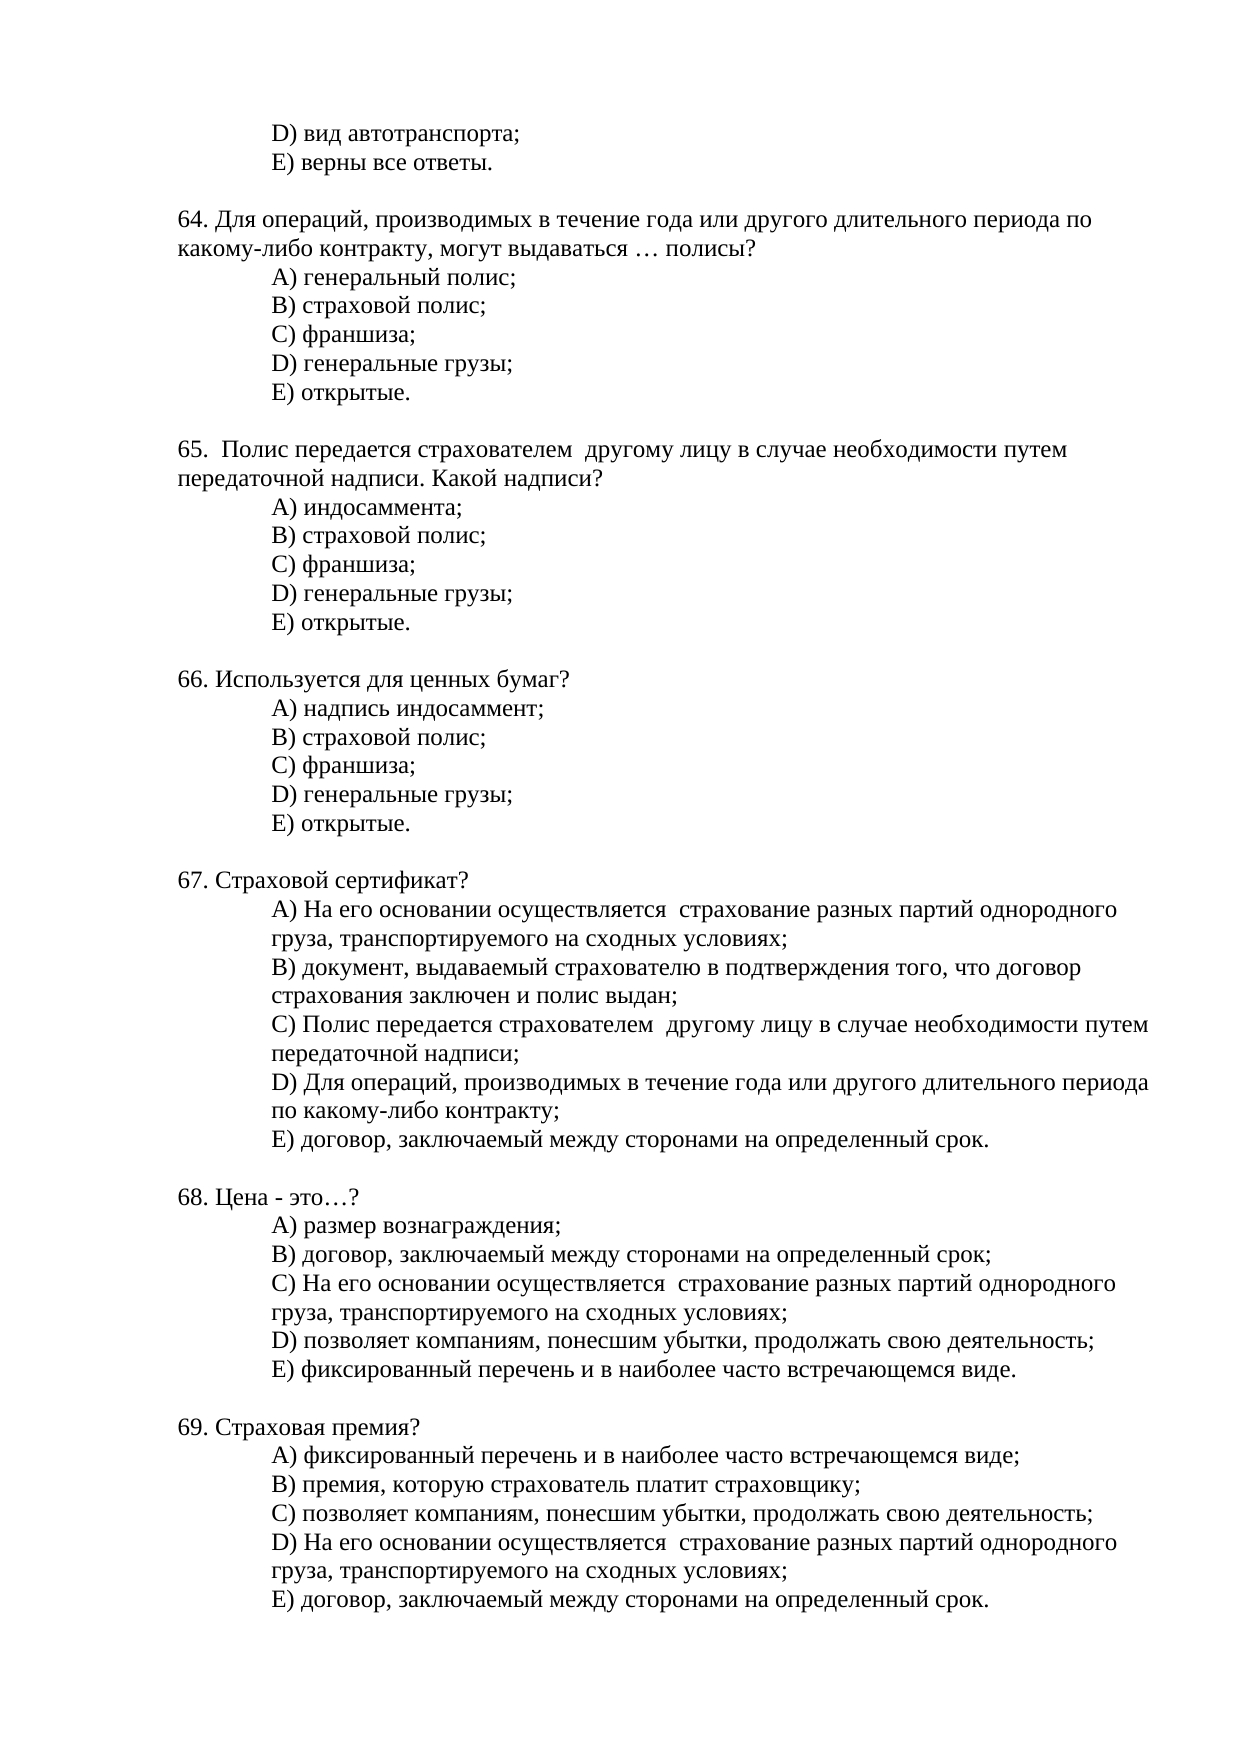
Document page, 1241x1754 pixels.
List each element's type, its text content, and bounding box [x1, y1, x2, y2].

text D) вид автотранспорта; [271, 118, 1152, 147]
text A) надпись индосаммент; [271, 693, 1152, 722]
text D) генеральные грузы; [271, 348, 1152, 377]
text 69. Страховая премия? [177, 1412, 1152, 1441]
text A) фиксированный перечень и в наиболее часто встречающемся виде; [271, 1441, 1152, 1469]
text D) позволяет компаниям, понесшим убытки, продолжать свою деятельность; [271, 1326, 1152, 1354]
text E) договор, заключаемый между сторонами на определенный срок. [271, 1124, 1152, 1153]
text E) открытые. [271, 377, 1152, 406]
text E) верны все ответы. [271, 147, 1152, 176]
text E) договор, заключаемый между сторонами на определенный срок. [271, 1584, 1152, 1613]
text 64. Для операций, производимых в течение года или другого длительного периода по какому-либо контракту, могут выдаваться … полисы? [177, 204, 1152, 262]
text B) документ, выдаваемый страхователю в подтверждения того, что договор страхования заключен и полис выдан; [271, 952, 1152, 1009]
text C) франшиза; [271, 751, 1152, 779]
text 67. Страховой сертификат? [177, 866, 1152, 894]
text C) франшиза; [271, 549, 1152, 578]
text E) открытые. [271, 808, 1152, 837]
text 68. Цена - это…? [177, 1182, 1152, 1211]
text D) На его основании осуществляется страхование разных партий однородного груза, транспортируемого на сходных условиях; [271, 1527, 1152, 1584]
text C) франшиза; [271, 319, 1152, 348]
text D) генеральные грузы; [271, 779, 1152, 808]
text C) Полис передается страхователем другому лицу в случае необходимости путем передаточной надписи; [271, 1009, 1152, 1067]
text D) генеральные грузы; [271, 578, 1152, 607]
text B) премия, которую страхователь платит страховщику; [271, 1469, 1152, 1498]
text B) страховой полис; [271, 291, 1152, 319]
text C) позволяет компаниям, понесшим убытки, продолжать свою деятельность; [271, 1498, 1152, 1527]
text A) генеральный полис; [271, 262, 1152, 291]
text E) фиксированный перечень и в наиболее часто встречающемся виде. [271, 1354, 1152, 1383]
text 65. Полис передается страхователем другому лицу в случае необходимости путем передаточной надписи. Какой надписи? [177, 434, 1152, 492]
text C) На его основании осуществляется страхование разных партий однородного груза, транспортируемого на сходных условиях; [271, 1268, 1152, 1326]
text B) договор, заключаемый между сторонами на определенный срок; [271, 1239, 1152, 1268]
text A) индосаммента; [271, 492, 1152, 521]
text D) Для операций, производимых в течение года или другого длительного периода по какому-либо контракту; [271, 1067, 1152, 1124]
text B) страховой полис; [271, 521, 1152, 549]
text A) На его основании осуществляется страхование разных партий однородного груза, транспортируемого на сходных условиях; [271, 894, 1152, 952]
text B) страховой полис; [271, 722, 1152, 751]
text 66. Используется для ценных бумаг? [177, 664, 1152, 693]
text E) открытые. [271, 607, 1152, 636]
text A) размер вознаграждения; [271, 1211, 1152, 1239]
